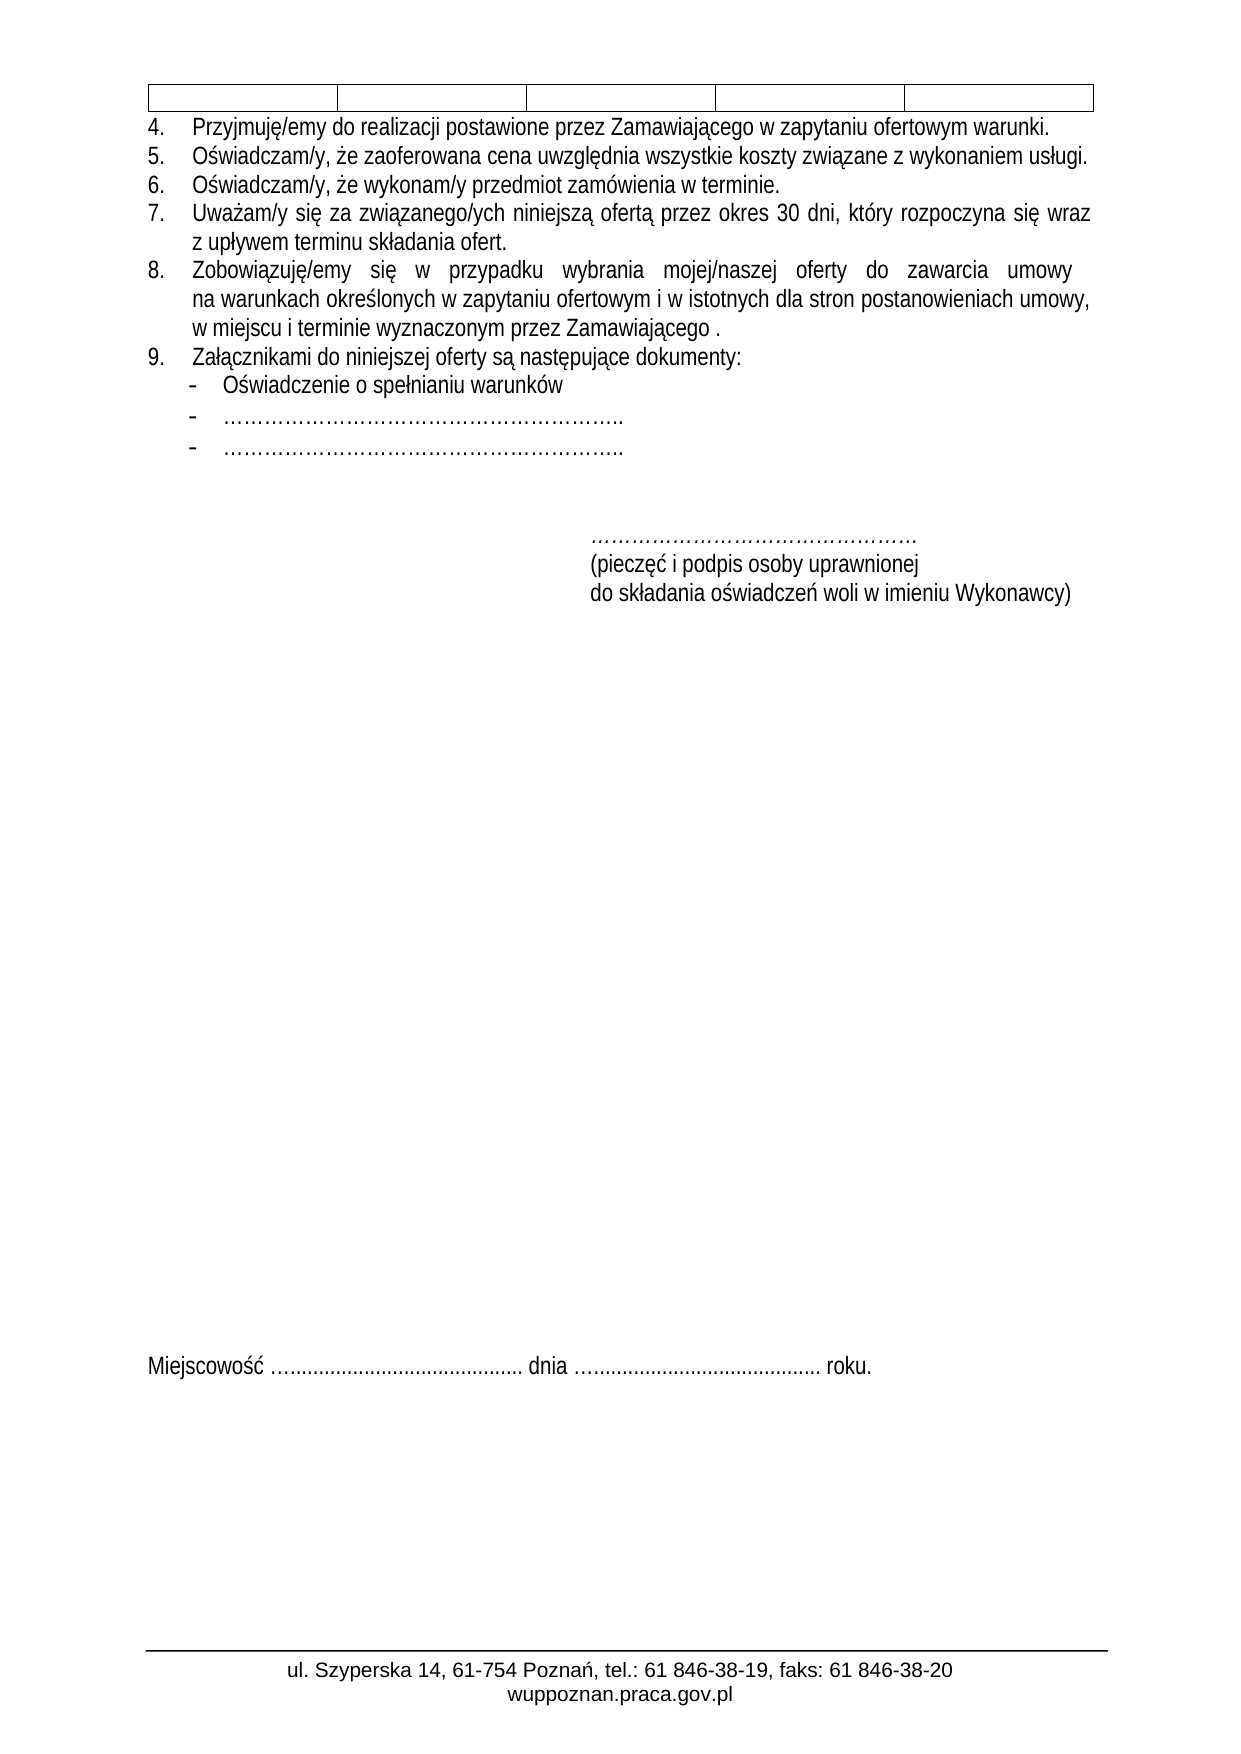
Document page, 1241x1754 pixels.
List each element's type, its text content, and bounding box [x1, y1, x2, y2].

list Przyjmuję/emy do realizacji postawione przez Zamawiającego w zapytaniu ofertowym warunki. [148, 112, 1093, 141]
text ………………………………………… [590, 520, 1093, 549]
table_cell [716, 85, 904, 111]
list Załącznikami do niniejszej oferty są następujące dokumenty: [148, 341, 1093, 370]
table_cell [338, 85, 526, 111]
list ………………………………………………….. [185, 401, 1093, 432]
list ………………………………………………….. [185, 432, 1093, 463]
table_cell [905, 85, 1093, 111]
list Oświadczam/y, że zaoferowana cena uwzględnia wszystkie koszty związane z wykonaniem usługi. [148, 141, 1093, 169]
text Miejscowość …......................................... dnia …........................................ roku. [148, 1351, 1093, 1379]
list Uważam/y się za związanego/ych niniejszą ofertą przez okres 30 dni, który rozpoczyna się wraz z upływem terminu składania ofert. [148, 198, 1093, 256]
list Oświadczam/y, że wykonam/y przedmiot zamówienia w terminie. [148, 169, 1093, 198]
table_cell [527, 85, 715, 111]
list Zobowiązuję/emy się w przypadku wybrania mojej/naszej oferty do zawarcia umowy na warunkach określonych w zapytaniu ofertowym i w istotnych dla stron postanowieniach umowy, w miejscu i terminie wyznaczonym przez Zamawiającego . [148, 256, 1093, 341]
text (pieczęć i podpis osoby uprawnionej do składania oświadczeń woli w imieniu Wykonawcy) [148, 549, 1093, 606]
list Oświadczenie o spełnianiu warunków [185, 370, 1093, 401]
